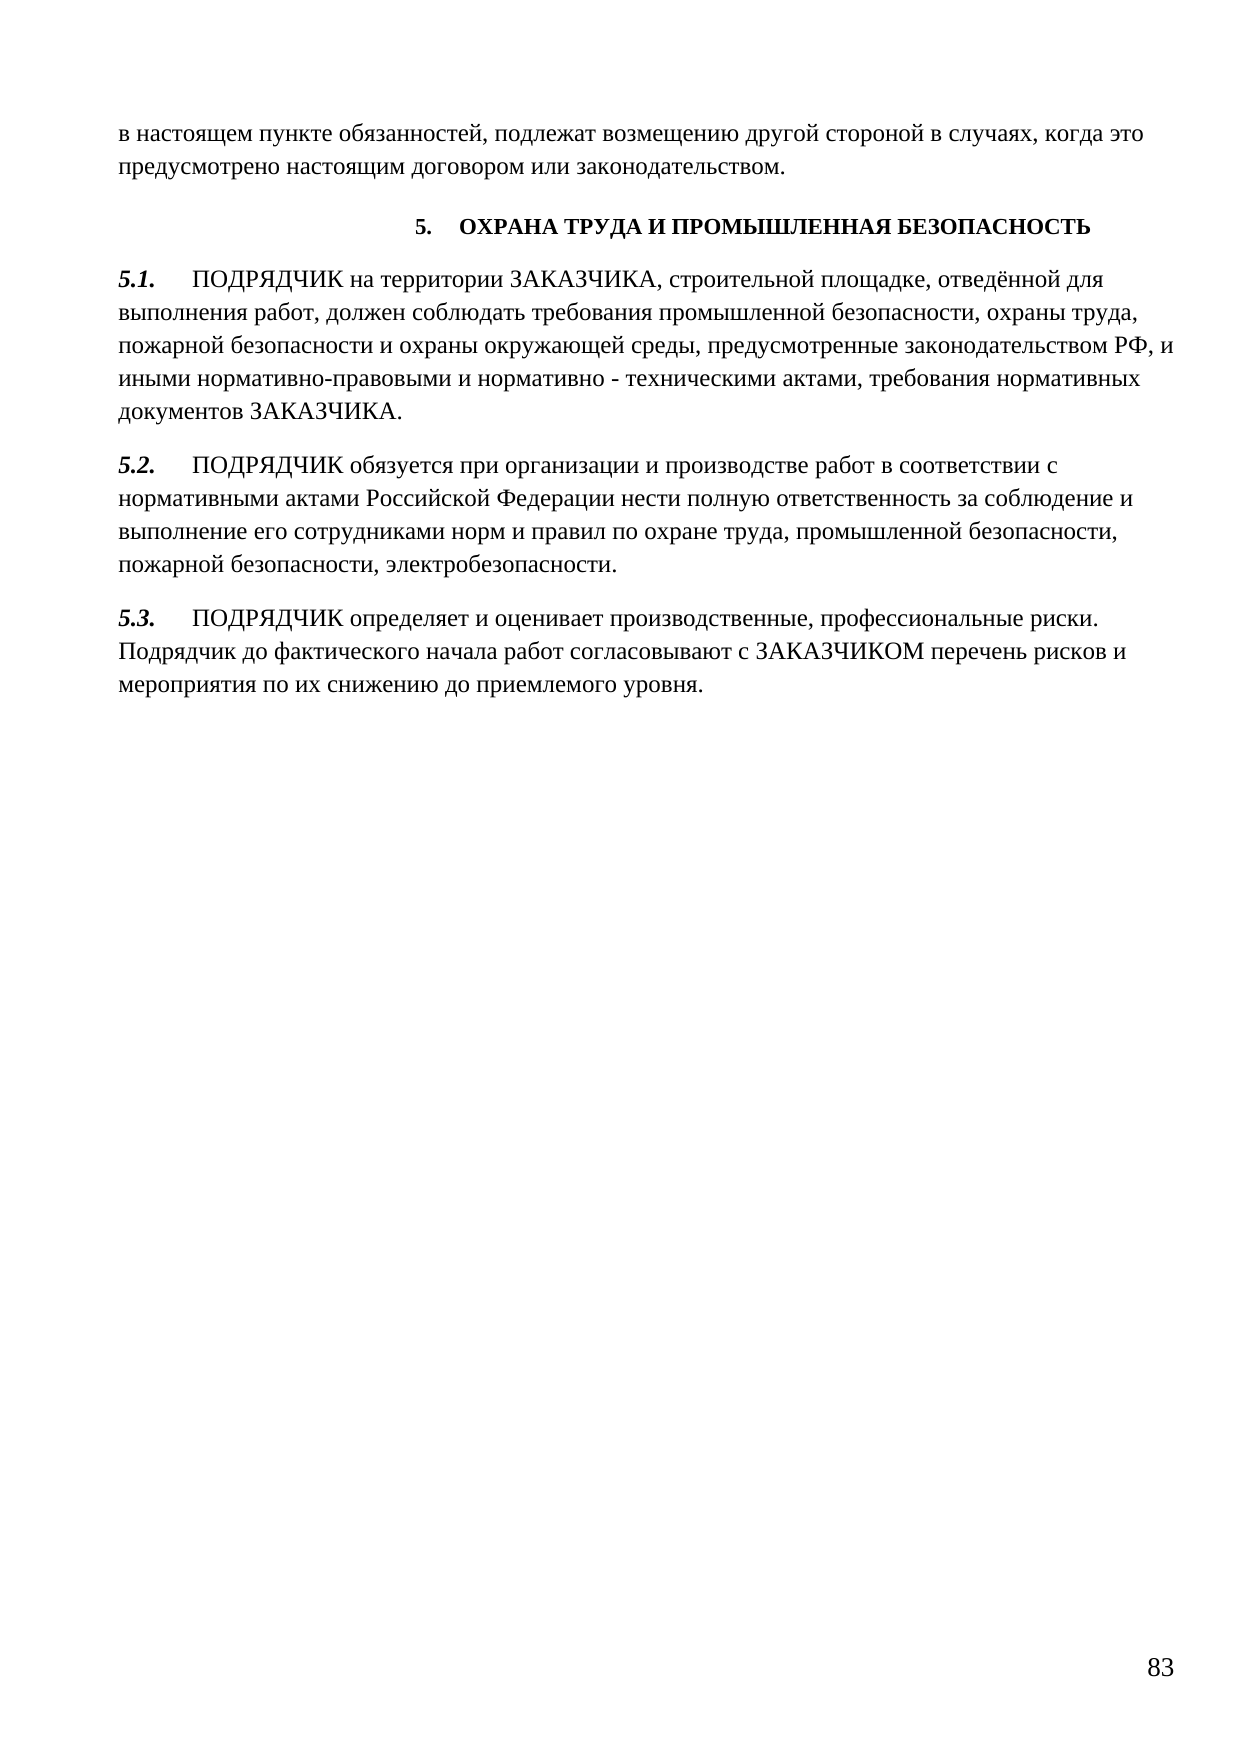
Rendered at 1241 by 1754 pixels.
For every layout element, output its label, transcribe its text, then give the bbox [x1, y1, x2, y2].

list ОХРАНА ТРУДА И ПРОМЫШЛЕННАЯ БЕЗОПАСНОСТЬ [325, 213, 1181, 240]
list ПОДРЯДЧИК на территории ЗАКАЗЧИКА, строительной площадке, отведённой для выполнения работ, должен соблюдать требования промышленной безопасности, охраны труда, пожарной безопасности и охраны окружающей среды, предусмотренные законодательством РФ, и иными нормативно-правовыми и нормативно - техническими актами, требования нормативных документов ЗАКАЗЧИКА. [118, 264, 1181, 425]
list ПОДРЯДЧИК определяет и оценивает производственные, профессиональные риски. Подрядчик до фактического начала работ согласовывают с ЗАКАЗЧИКОМ перечень рисков и мероприятия по их снижению до приемлемого уровня. [118, 603, 1181, 698]
list ПОДРЯДЧИК обязуется при организации и производстве работ в соответствии с нормативными актами Российской Федерации нести полную ответственность за соблюдение и выполнение его сотрудниками норм и правил по охране труда, промышленной безопасности, пожарной безопасности, электробезопасности. [118, 450, 1181, 578]
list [118, 118, 1181, 180]
